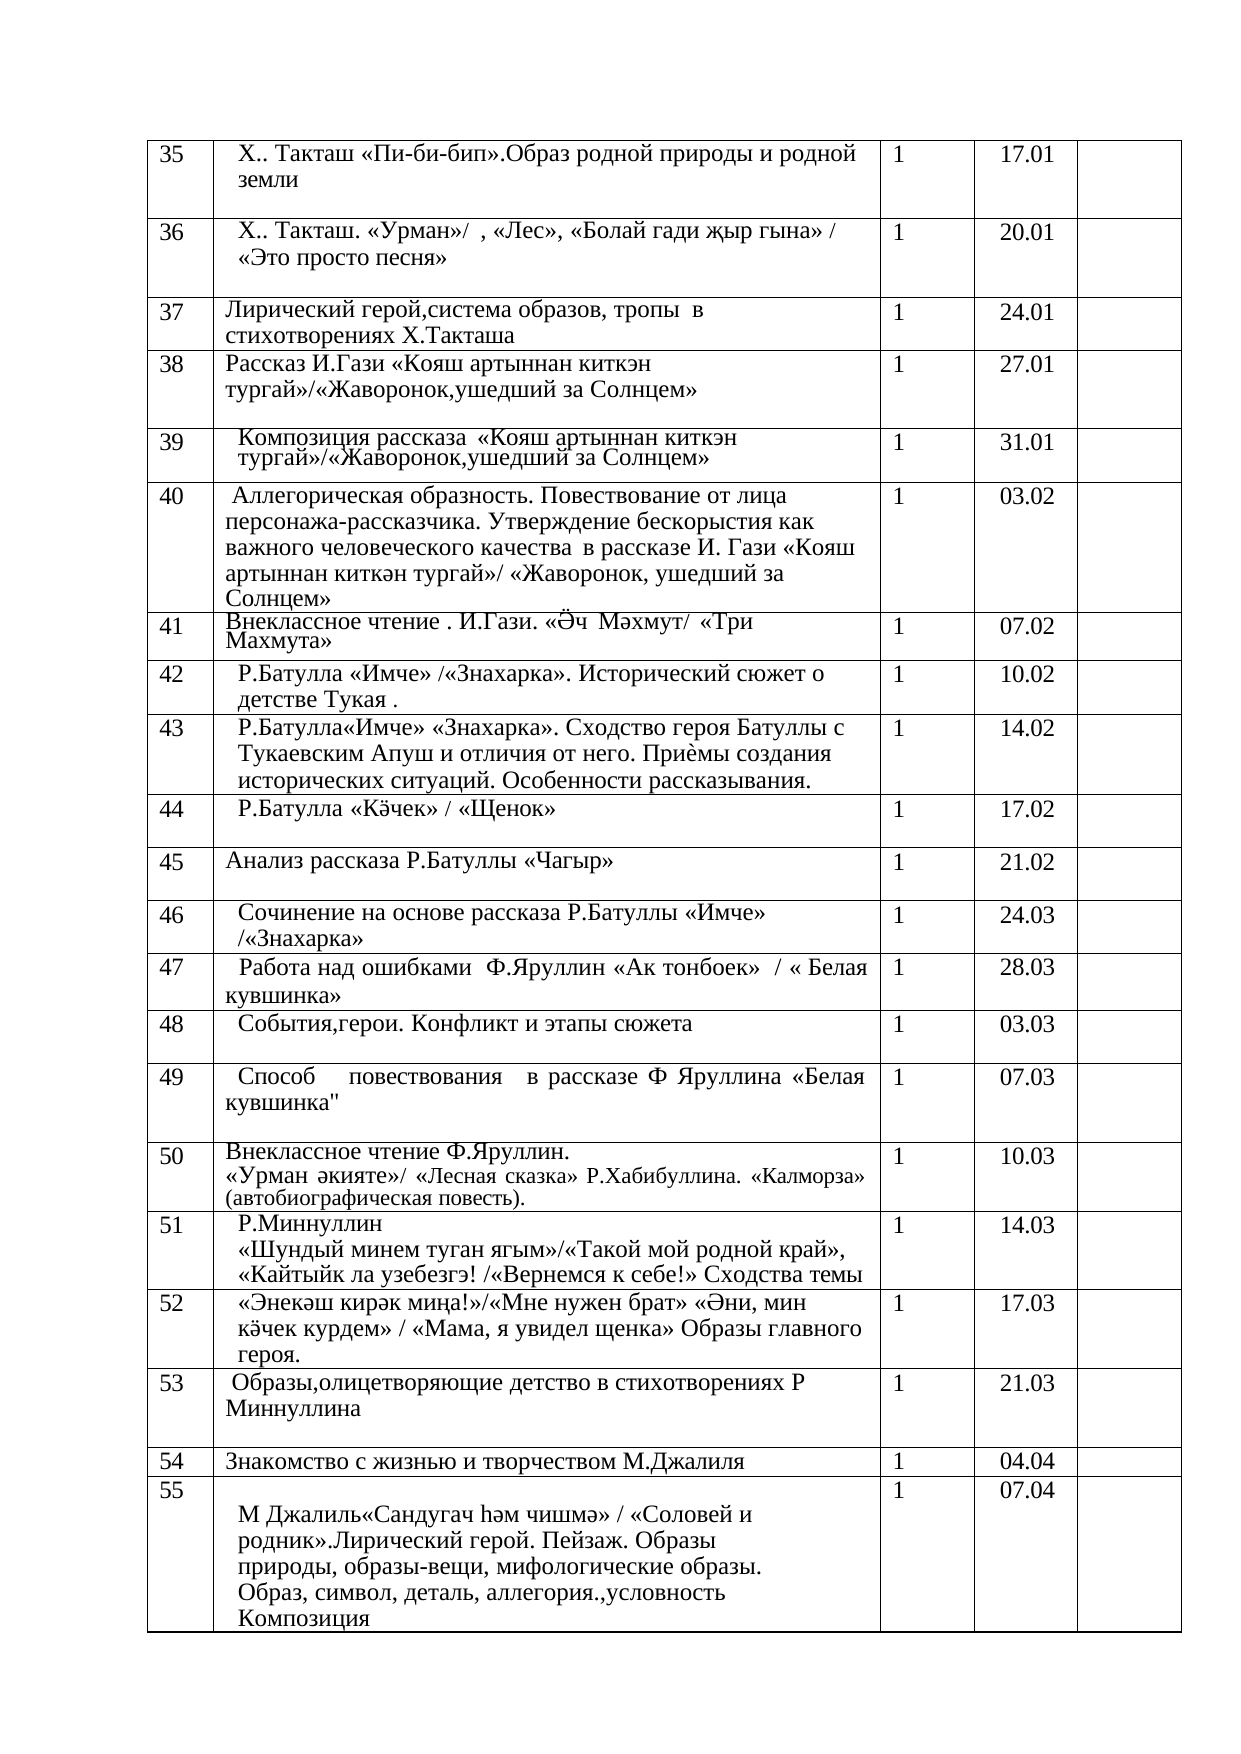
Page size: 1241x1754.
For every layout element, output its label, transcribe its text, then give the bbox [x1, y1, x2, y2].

table_cell 39 [148, 429, 213, 482]
table_cell 04.04 [975, 1448, 1077, 1476]
table_cell Рассказ И.Гази «Кояш артыннан киткэн тургай»/«Жаворонок,ушедший за Солнцем» [214, 351, 880, 428]
table_cell 38 [148, 351, 213, 428]
table_cell 52 [148, 1290, 213, 1368]
table_cell 03.03 [975, 1011, 1077, 1063]
table_cell 1 [881, 351, 974, 428]
table_cell 1 [881, 613, 974, 659]
table_cell Композиция рассказа «Кояш артыннан киткэн тургай»/«Жаворонок,ушедший за Солнцем» [214, 429, 880, 482]
table_cell 03.02 [975, 483, 1077, 612]
table_cell [1078, 661, 1181, 713]
table_cell [1078, 901, 1181, 952]
table_cell [1078, 1212, 1181, 1289]
table_cell 1 [881, 715, 974, 794]
table_cell 1 [881, 1143, 974, 1211]
table_cell Р.Батулла«Имче» «Знахарка». Сходство героя Батуллы с Тукаевским Апуш и отличия от него. Приѐмы создания исторических ситуаций. Особенности рассказывания. [214, 715, 880, 794]
table_cell [1078, 1143, 1181, 1211]
table_cell 42 [148, 661, 213, 713]
table_cell 07.04 [975, 1477, 1077, 1631]
table_cell Работа над ошибками Ф.Яруллин «Ак тонбоек» / « Белая кувшинка» [214, 954, 880, 1010]
table_cell [1078, 1477, 1181, 1631]
table_cell 1 [881, 1369, 974, 1447]
table_cell [1078, 848, 1181, 900]
table_header 35 [148, 141, 213, 218]
table_cell 14.02 [975, 715, 1077, 794]
table_cell 10.02 [975, 661, 1077, 713]
table_cell 1 [881, 429, 974, 482]
table_cell Образы,олицетворяющие детство в стихотворениях Р Миннуллина [214, 1369, 880, 1447]
table_cell 1 [881, 1011, 974, 1063]
table_cell 17.02 [975, 795, 1077, 847]
table_cell 21.03 [975, 1369, 1077, 1447]
table_cell 54 [148, 1448, 213, 1476]
table_cell [1078, 1064, 1181, 1142]
table_header Х.. Такташ «Пи-би-бип».Образ родной природы и родной земли [214, 141, 880, 218]
table_cell [1078, 298, 1181, 350]
table_cell [1078, 1448, 1181, 1476]
table_cell 28.03 [975, 954, 1077, 1010]
table_cell [1078, 219, 1181, 297]
table_cell 1 [881, 901, 974, 952]
table_cell Р.Батулла «Кӛчек» / «Щенок» [214, 795, 880, 847]
table_cell [1078, 1011, 1181, 1063]
table_cell 49 [148, 1064, 213, 1142]
table_cell 1 [881, 298, 974, 350]
table_cell События,герои. Конфликт и этапы сюжета [214, 1011, 880, 1063]
table_cell 55 [148, 1477, 213, 1631]
table_cell 37 [148, 298, 213, 350]
table_header 17.01 [975, 141, 1077, 218]
table_cell Х.. Такташ. «Урман»/ , «Лес», «Болай гади җыр гына» / «Это просто песня» [214, 219, 880, 297]
table_cell 40 [148, 483, 213, 612]
table_cell 07.02 [975, 613, 1077, 659]
table_cell 43 [148, 715, 213, 794]
table_cell 53 [148, 1369, 213, 1447]
table_cell Сочинение на основе рассказа Р.Батуллы «Имче» /«Знахарка» [214, 901, 880, 952]
table_cell 24.03 [975, 901, 1077, 952]
table_cell 24.01 [975, 298, 1077, 350]
table_cell 48 [148, 1011, 213, 1063]
table_cell 1 [881, 1212, 974, 1289]
table_cell Р.Батулла «Имче» /«Знахарка». Исторический сюжет о детстве Тукая . [214, 661, 880, 713]
table_cell 21.02 [975, 848, 1077, 900]
table_cell 27.01 [975, 351, 1077, 428]
table_cell 41 [148, 613, 213, 659]
table_cell Лирический герой,система образов, тропы в стихотворениях Х.Такташа [214, 298, 880, 350]
table_cell Анализ рассказа Р.Батуллы «Чагыр» [214, 848, 880, 900]
table_cell 47 [148, 954, 213, 1010]
table_cell 17.03 [975, 1290, 1077, 1368]
table_header [1078, 141, 1181, 218]
table_cell Знакомство с жизнью и творчеством М.Джалиля [214, 1448, 880, 1476]
table_cell 1 [881, 795, 974, 847]
table_cell 20.01 [975, 219, 1077, 297]
table_cell [1078, 715, 1181, 794]
table_cell 1 [881, 219, 974, 297]
table_cell [1078, 351, 1181, 428]
table_cell [1078, 795, 1181, 847]
table_cell Внеклассное чтение . И.Гази. «Ӛч Мәхмут/ «Три Махмута» [214, 613, 880, 659]
table_cell 14.03 [975, 1212, 1077, 1289]
table_cell 1 [881, 1448, 974, 1476]
table_cell [1078, 613, 1181, 659]
table_cell 1 [881, 661, 974, 713]
table_cell 46 [148, 901, 213, 952]
table_cell Аллегорическая образность. Повествование от лица персонажа-рассказчика. Утверждение бескорыстия как важного человеческого качества в рассказе И. Гази «Кояш артыннан киткән тургай»/ «Жаворонок, ушедший за Солнцем» [214, 483, 880, 612]
table_cell М Джалиль«Сандугач һәм чишмә» / «Соловей и родник».Лирический герой. Пейзаж. Образы природы, образы-вещи, мифологические образы. Образ, символ, деталь, аллегория.,условность Композиция [214, 1477, 880, 1631]
table_header 1 [881, 141, 974, 218]
table_cell [1078, 954, 1181, 1010]
table_cell Способ повествования в рассказе Ф Яруллина «Белая кувшинка" [214, 1064, 880, 1142]
table_cell 07.03 [975, 1064, 1077, 1142]
table_cell [1078, 1369, 1181, 1447]
table_cell 1 [881, 1064, 974, 1142]
table_cell Р.Миннуллин «Шундый минем туган ягым»/«Такой мой родной край», «Кайтыйк ла узебезгэ! /«Вернемся к себе!» Сходства темы [214, 1212, 880, 1289]
table_cell [1078, 483, 1181, 612]
table_cell 50 [148, 1143, 213, 1211]
table_cell 1 [881, 1477, 974, 1631]
table_cell 36 [148, 219, 213, 297]
table_cell Внеклассное чтение Ф.Яруллин. «Урман әкияте»/ «Лесная сказка» Р.Хабибуллина. «Калморза» (автобиографическая повесть). [214, 1143, 880, 1211]
table_cell 45 [148, 848, 213, 900]
table_cell 1 [881, 954, 974, 1010]
table_cell 1 [881, 848, 974, 900]
table_cell 1 [881, 483, 974, 612]
table_cell 44 [148, 795, 213, 847]
table_cell «Энекәш кирәк миңа!»/«Мне нужен брат» «Әни, мин кӛчек курдем» / «Мама, я увидел щенка» Образы главного героя. [214, 1290, 880, 1368]
table_cell 51 [148, 1212, 213, 1289]
table_cell [1078, 1290, 1181, 1368]
table_cell [1078, 429, 1181, 482]
table_cell 1 [881, 1290, 974, 1368]
table_cell 10.03 [975, 1143, 1077, 1211]
table_cell 31.01 [975, 429, 1077, 482]
